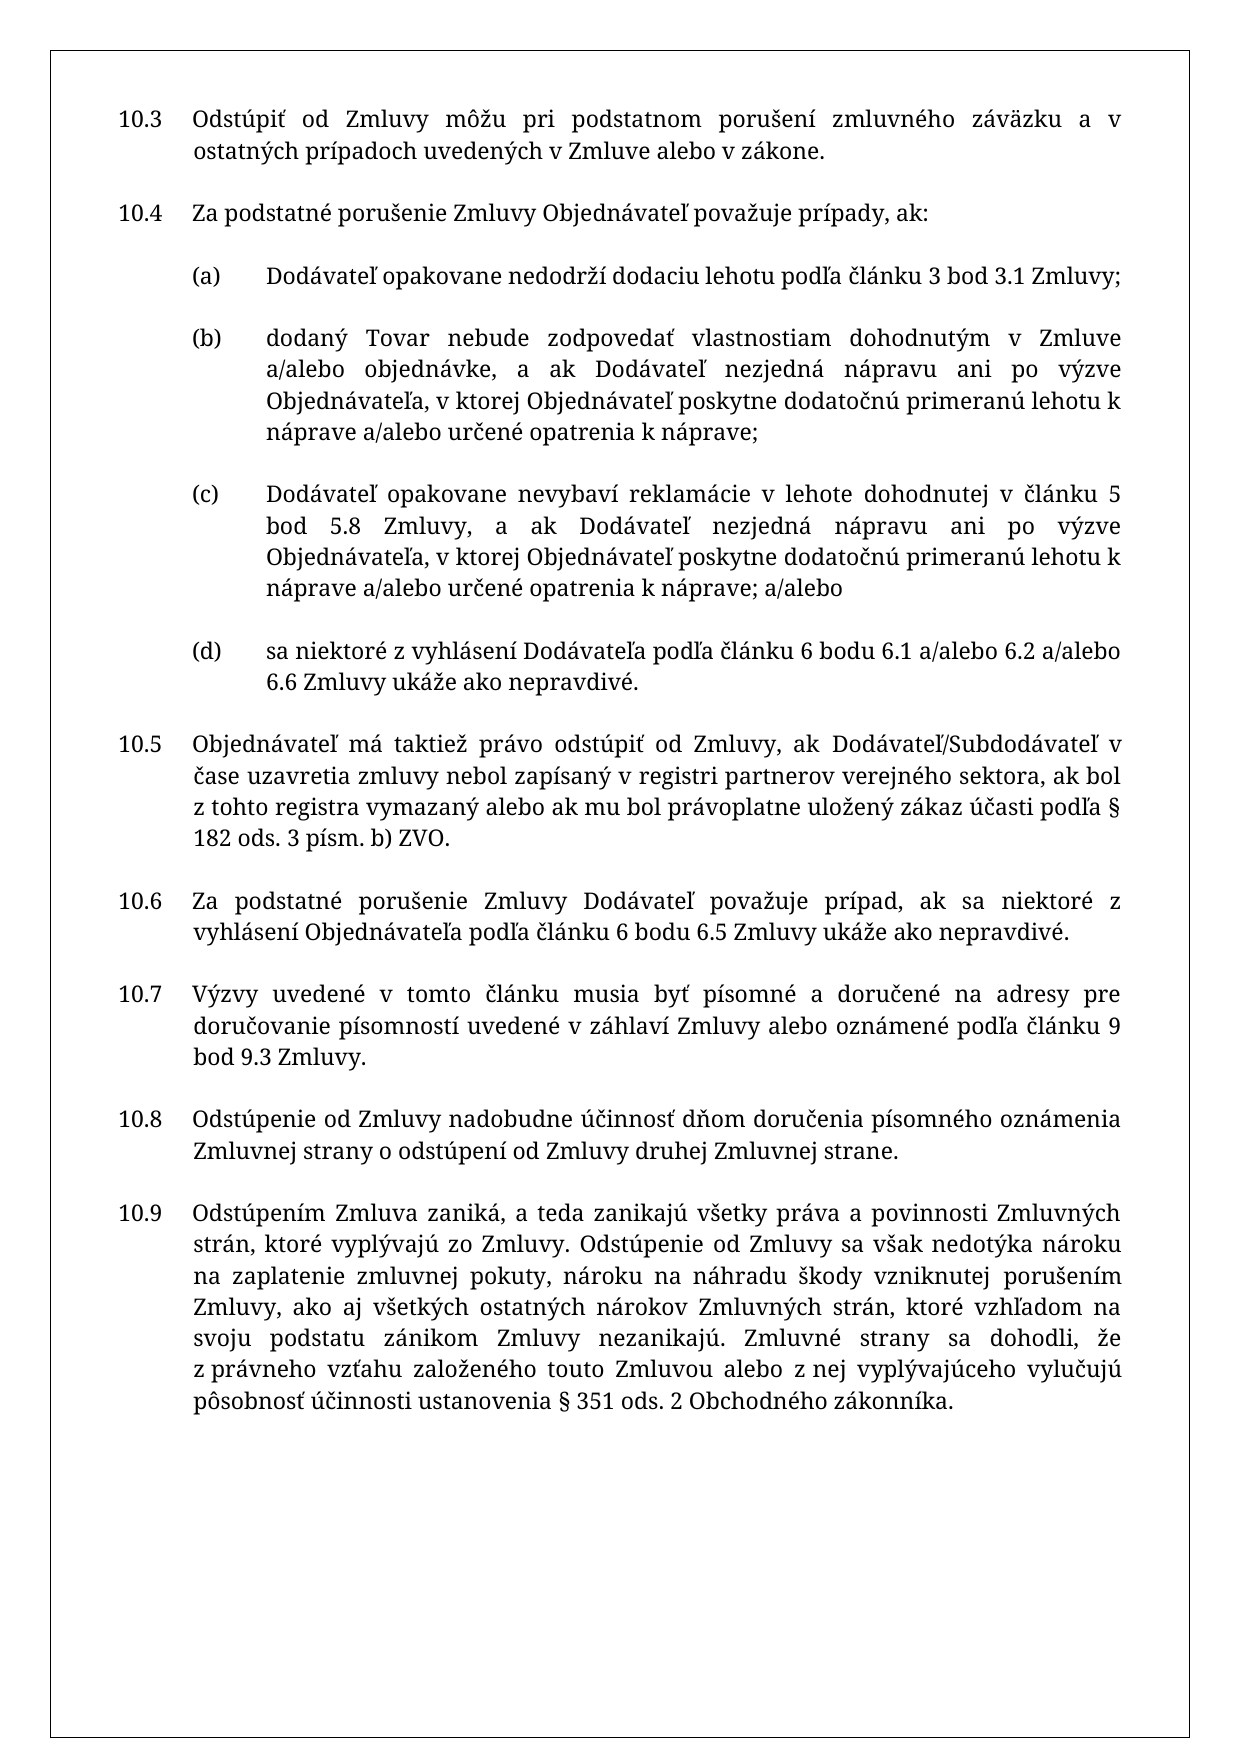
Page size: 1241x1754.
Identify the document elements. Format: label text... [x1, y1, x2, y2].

list Objednávateľ má taktiež právo odstúpiť od Zmluvy, ak Dodávateľ/Subdodávateľ v čase uzavretia zmluvy nebol zapísaný v registri partnerov verejného sektora, ak bol z tohto registra vymazaný alebo ak mu bol právoplatne uložený zákaz účasti podľa § 182 ods. 3 písm. b) ZVO. [118, 728, 1122, 853]
list Dodávateľ opakovane nevybaví reklamácie v lehote dohodnutej v článku 5 bod 5.8 Zmluvy, a ak Dodávateľ nezjedná nápravu ani po výzve Objednávateľa, v ktorej Objednávateľ poskytne dodatočnú primeranú lehotu k náprave a/alebo určené opatrenia k náprave; a/alebo [192, 478, 1122, 603]
list Dodávateľ opakovane nedodrží dodaciu lehotu podľa článku 3 bod 3.1 Zmluvy; [192, 259, 1122, 291]
list sa niektoré z vyhlásení Dodávateľa podľa článku 6 bodu 6.1 a/alebo 6.2 a/alebo 6.6 Zmluvy ukáže ako nepravdivé. [192, 634, 1122, 697]
list Za podstatné porušenie Zmluvy Objednávateľ považuje prípady, ak: [118, 197, 1122, 228]
list Za podstatné porušenie Zmluvy Dodávateľ považuje prípad, ak sa niektoré z vyhlásení Objednávateľa podľa článku 6 bodu 6.5 Zmluvy ukáže ako nepravdivé. [118, 884, 1122, 947]
list Odstúpiť od Zmluvy môžu pri podstatnom porušení zmluvného záväzku a v ostatných prípadoch uvedených v Zmluve alebo v zákone. [118, 103, 1122, 166]
list Výzvy uvedené v tomto článku musia byť písomné a doručené na adresy pre doručovanie písomností uvedené v záhlaví Zmluvy alebo oznámené podľa článku 9 bod 9.3 Zmluvy. [118, 978, 1122, 1072]
list Odstúpením Zmluva zaniká, a teda zanikajú všetky práva a povinnosti Zmluvných strán, ktoré vyplývajú zo Zmluvy. Odstúpenie od Zmluvy sa však nedotýka nároku na zaplatenie zmluvnej pokuty, nároku na náhradu škody vzniknutej porušením Zmluvy, ako aj všetkých ostatných nárokov Zmluvných strán, ktoré vzhľadom na svoju podstatu zánikom Zmluvy nezanikajú. Zmluvné strany sa dohodli, že z právneho vzťahu založeného touto Zmluvou alebo z nej vyplývajúceho vylučujú pôsobnosť účinnosti ustanovenia § 351 ods. 2 Obchodného zákonníka. [118, 1197, 1122, 1416]
list Odstúpenie od Zmluvy nadobudne účinnosť dňom doručenia písomného oznámenia Zmluvnej strany o odstúpení od Zmluvy druhej Zmluvnej strane. [118, 1103, 1122, 1166]
list dodaný Tovar nebude zodpovedať vlastnostiam dohodnutým v Zmluve a/alebo objednávke, a ak Dodávateľ nezjedná nápravu ani po výzve Objednávateľa, v ktorej Objednávateľ poskytne dodatočnú primeranú lehotu k náprave a/alebo určené opatrenia k náprave; [192, 322, 1122, 447]
